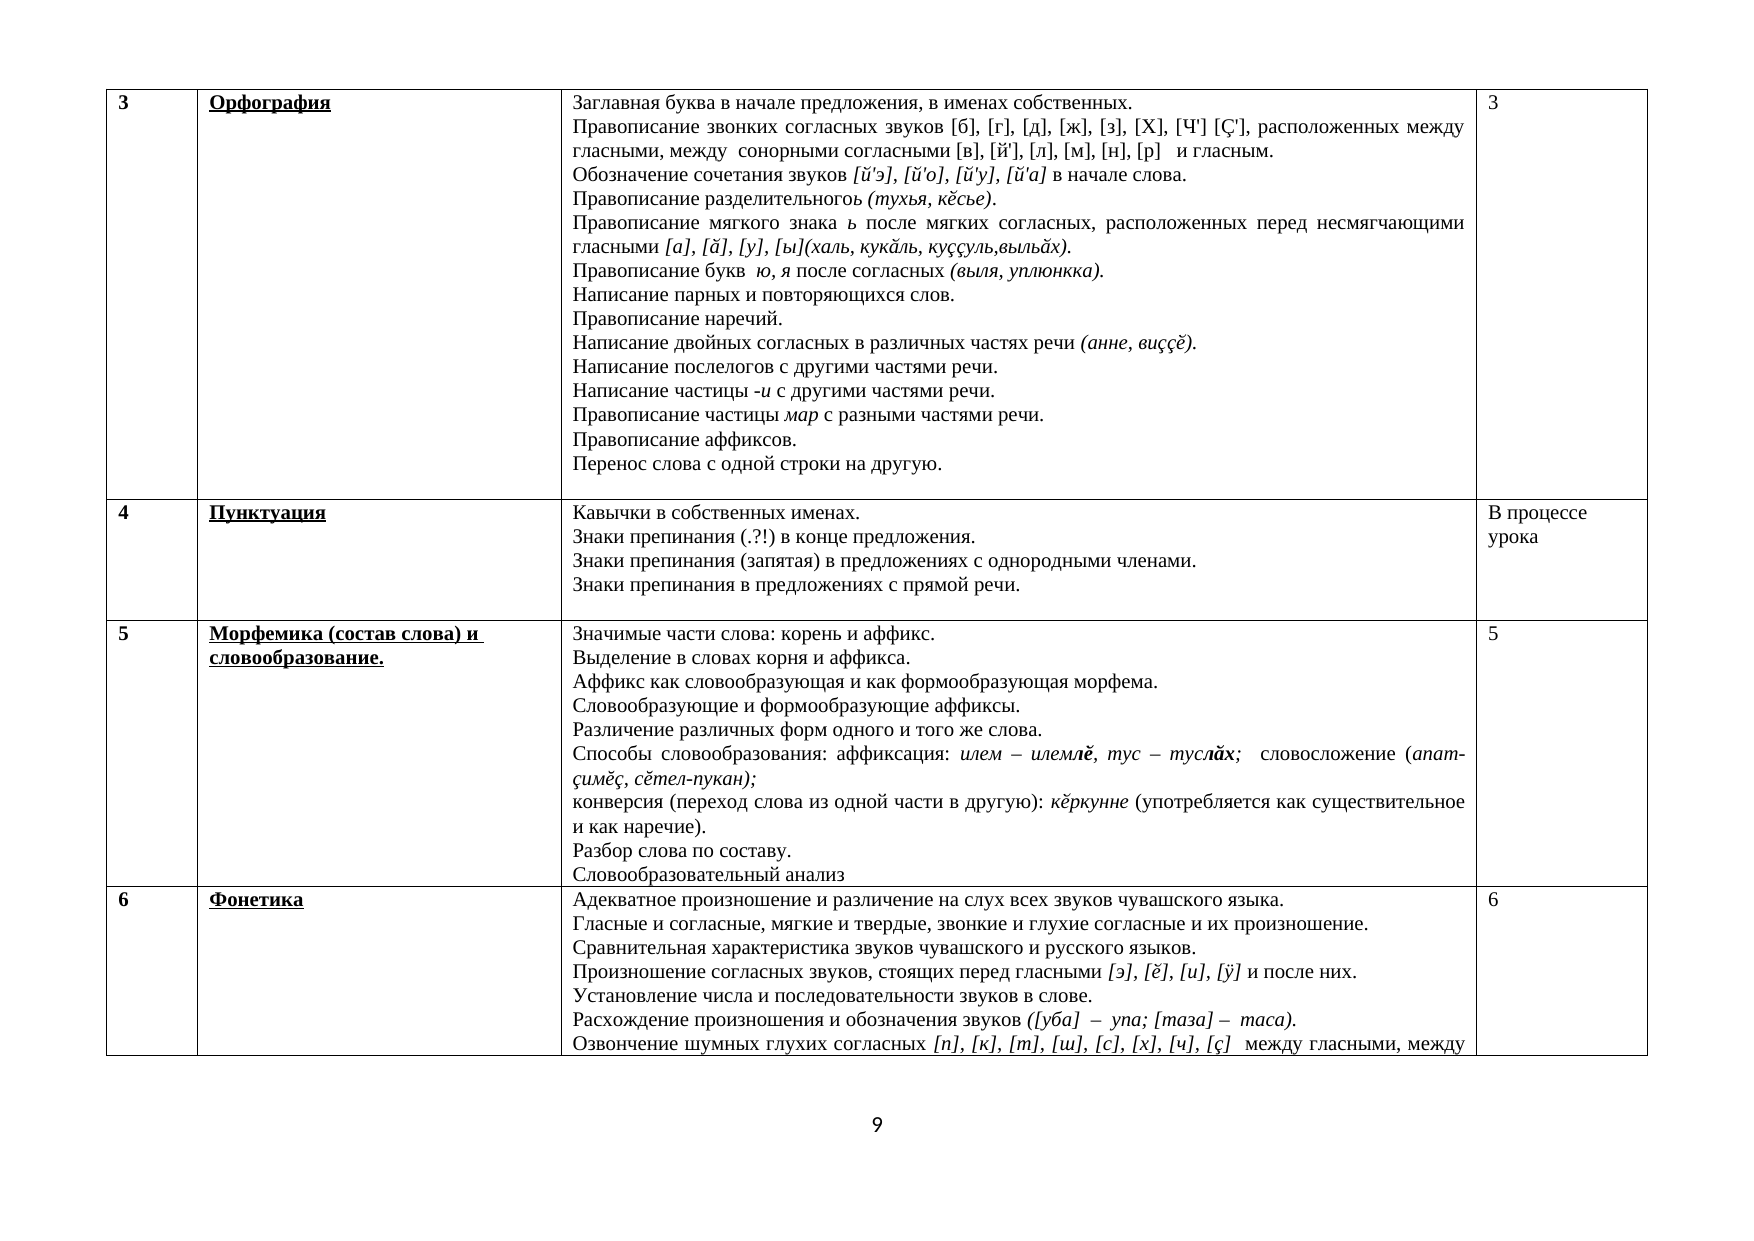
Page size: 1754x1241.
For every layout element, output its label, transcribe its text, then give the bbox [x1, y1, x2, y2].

table_cell Фонетика [198, 887, 561, 1055]
table_cell 5 [107, 621, 197, 886]
table_cell Орфография [198, 90, 561, 499]
table_cell 6 [1477, 887, 1647, 1055]
table_cell Пунктуация [198, 500, 561, 620]
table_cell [562, 887, 1476, 1055]
table_cell Значимые части слова: корень и аффикс. Выделение в словах корня и аффикса. Аффикс как словообразующая и как формообразующая морфема. Словообразующие и формообразующие аффиксы. Различение различных форм одного и того же слова. Способы словообразования: аффиксация: илем – илемлӗ, тус – туслӑх; словосложение (апат-çимĕç, сĕтел-пукан); конверсия (переход слова из одной части в другую): кӗркунне (употребляется как существительное и как наречие). Разбор слова по составу. Словообразовательный анализ [562, 621, 1476, 886]
table_cell Заглавная буква в начале предложения, в именах собственных. Правописание звонких согласных звуков [б], [г], [д], [ж], [з], [Х], [Ч'] [Ç'], расположенных между гласными, между сонорными согласными [в], [й'], [л], [м], [н], [р] и гласным. Обозначение сочетания звуков [й'э], [й'о], [й'у], [й'а] в начале слова. Правописание разделительногоь (тухья, кӗсье). Правописание мягкого знака ь после мягких согласных, расположенных перед несмягчающими гласными [а], [ӑ], [у], [ы](халь, кукӑль, куççуль,выльӑх). Правописание букв ю, я после согласных (выля, уплюнкка). Написание парных и повторяющихся слов. Правописание наречий. Написание двойных согласных в различных частях речи (анне, виççӗ). Написание послелогов с другими частями речи. Написание частицы -и с другими частями речи. Правописание частицы мар с разными частями речи. Правописание аффиксов. Перенос слова с одной строки на другую. [562, 90, 1476, 499]
table_cell 3 [1477, 90, 1647, 499]
table_cell 5 [1477, 621, 1647, 886]
table_cell 4 [107, 500, 197, 620]
table_cell 6 [107, 887, 197, 1055]
table_cell Морфемика (состав слова) и словообразование. [198, 621, 561, 886]
table_cell 3 [107, 90, 197, 499]
table_cell Кавычки в собственных именах. Знаки препинания (.?!) в конце предложения. Знаки препинания (запятая) в предложениях с однородными членами. Знаки препинания в предложениях с прямой речи. [562, 500, 1476, 620]
table_cell В процессе урока [1477, 500, 1647, 620]
